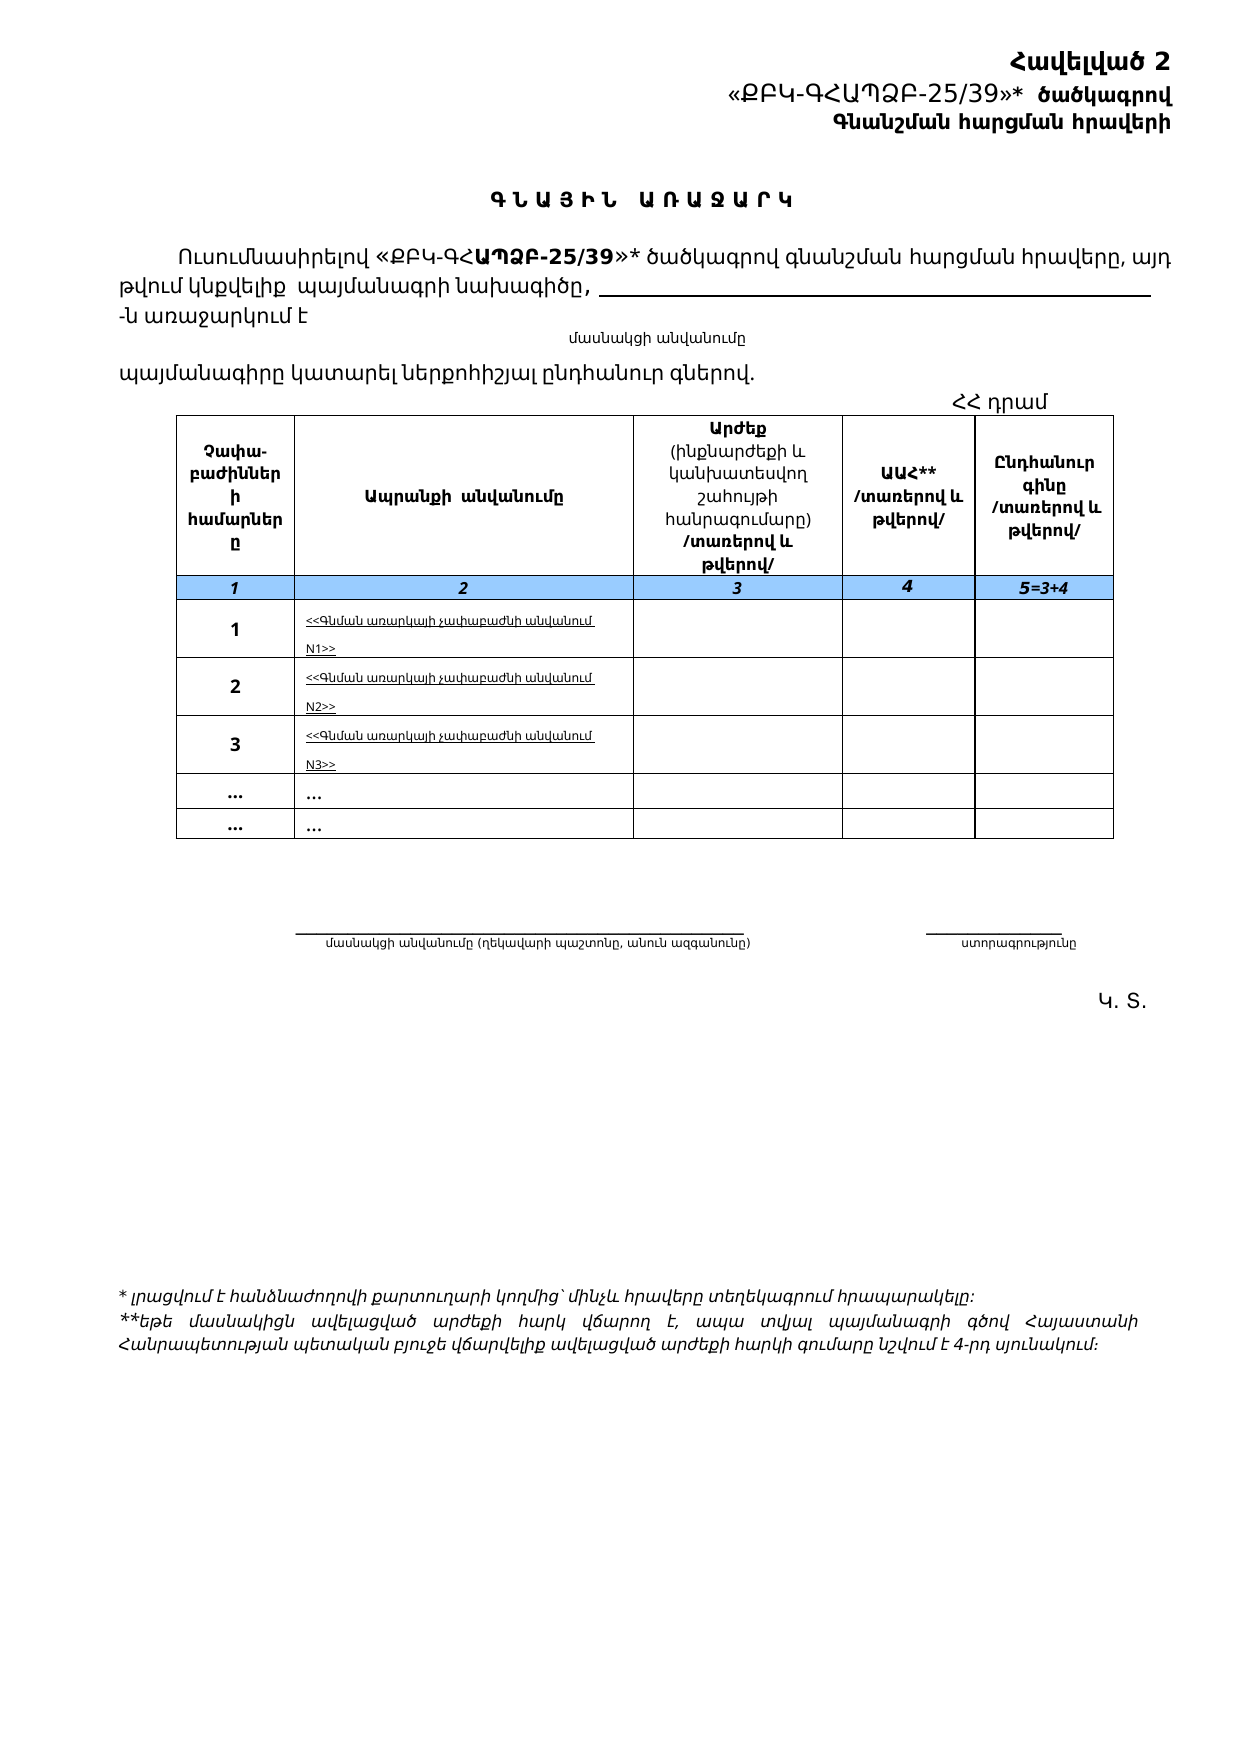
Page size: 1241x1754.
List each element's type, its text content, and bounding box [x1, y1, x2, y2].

table_cell ... [295, 774, 633, 808]
table_cell ... [295, 809, 633, 837]
table_cell [634, 658, 842, 715]
text մասնակցի անվանումը (ղեկավարի պաշտոնը, անուն ազգանունը) ստորագրությունը [118, 936, 1171, 960]
table_cell [843, 809, 974, 837]
table_cell 2 [177, 658, 294, 715]
table_cell [976, 716, 1113, 773]
text ___________________________________________ _____________ [193, 911, 1171, 936]
table_cell 5=3+4 [976, 576, 1113, 599]
text Ուսումնասիրելով «ՔԲԿ-ԳՀԱՊՁԲ-25/39»* ծածկագրով գնանշման հարցման հրավերը, այդ թվում կնքվելիք պայմանագրի նախագիծը, -ն առաջարկում է [118, 241, 1171, 329]
text Կ. Տ. [118, 989, 1171, 1013]
table_cell [843, 774, 974, 808]
text Հավելված 2 [118, 47, 1171, 76]
table_cell [976, 774, 1113, 808]
text * լրացվում է հանձնաժողովի քարտուղարի կողմից` մինչև հրավերը տեղեկագրում հրապարակելը: [118, 1284, 1171, 1307]
text **եթե մասնակիցն ավելացված արժեքի հարկ վճարող է, ապա տվյալ պայմանագրի գծով Հայաստանի Հանրապետության պետական բյուջե վճարվելիք ավելացված արժեքի հարկի գումարը նշվում է 4-րդ սյունակում։ [118, 1307, 1139, 1355]
table_cell [634, 809, 842, 837]
table_cell … [177, 809, 294, 837]
table_cell … [177, 774, 294, 808]
table_header Չափա- բաժինների համարները [177, 416, 294, 575]
text ՀՀ դրամ [118, 387, 1171, 415]
table_cell <<Գնման առարկայի չափաբաժնի անվանում N2>> [295, 658, 633, 715]
table_cell [634, 774, 842, 808]
text մասնակցի անվանումը [118, 329, 1171, 358]
table_cell 1 [177, 600, 294, 657]
table_cell [843, 600, 974, 657]
text Գ Ն Ա Յ Ի Ն Ա Ռ Ա Ջ Ա Ր Կ [112, 188, 1171, 212]
table_cell [634, 716, 842, 773]
table_cell [976, 600, 1113, 657]
table_cell <<Գնման առարկայի չափաբաժնի անվանում N3>> [295, 716, 633, 773]
table_cell 3 [177, 716, 294, 773]
table_header Ապրանքի անվանումը [295, 416, 633, 575]
text պայմանագիրը կատարել ներքոհիշյալ ընդհանուր գներով. [118, 358, 1171, 387]
table_cell 3 [634, 576, 842, 599]
table_cell [843, 716, 974, 773]
table_cell [976, 658, 1113, 715]
table_header ԱԱՀ** /տառերով և թվերով/ [843, 416, 974, 575]
table_header Ընդհանուր գինը /տառերով և թվերով/ [976, 416, 1113, 575]
table_cell 2 [295, 576, 633, 599]
text Գնանշման հարցման հրավերի [118, 110, 1171, 134]
text «ՔԲԿ-ԳՀԱՊՁԲ-25/39»* ծածկագրով [118, 76, 1171, 110]
table_header Արժեք (ինքնարժեքի և կանխատեսվող շահույթի հանրագումարը) /տառերով և թվերով/ [634, 416, 842, 575]
table_cell 4 [843, 576, 974, 599]
table_cell [843, 658, 974, 715]
table_cell 1 [177, 576, 294, 599]
table_cell [976, 809, 1113, 837]
table_cell <<Գնման առարկայի չափաբաժնի անվանում N1>> [295, 600, 633, 657]
table_cell [634, 600, 842, 657]
